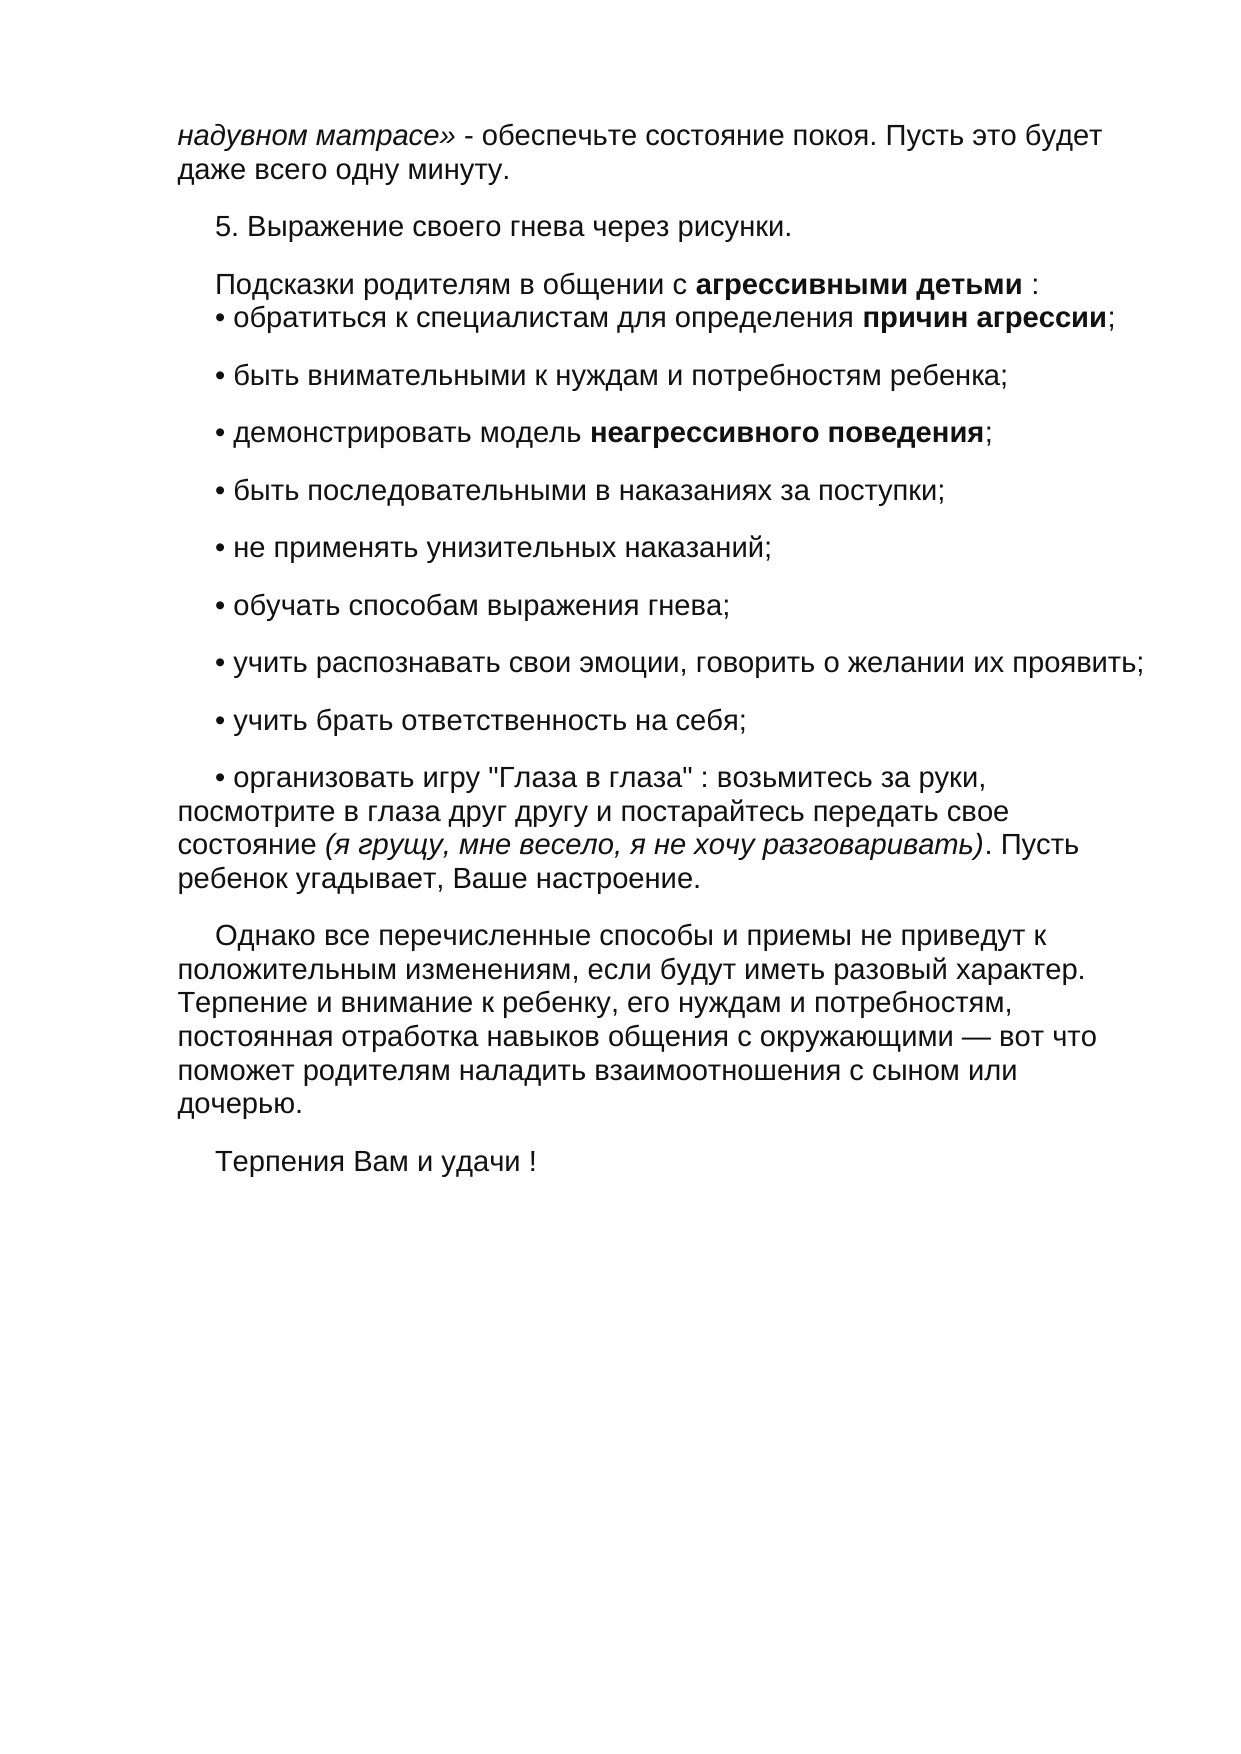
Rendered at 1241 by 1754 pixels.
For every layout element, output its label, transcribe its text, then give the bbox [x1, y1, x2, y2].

text 5. Выражение своего гнева через рисунки. [177, 209, 1152, 243]
text • быть последовательными в наказаниях за поступки; [177, 473, 1152, 506]
text • обучать способам выражения гнева; [177, 588, 1152, 621]
text • быть внимательными к нуждам и потребностям ребенка; [177, 358, 1152, 391]
text • демонстрировать модель неагрессивного поведения; [177, 415, 1152, 449]
text Подсказки родителям в общении с агрессивными детьми : [177, 267, 1152, 300]
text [177, 118, 1152, 185]
text • учить распознавать свои эмоции, говорить о желании их проявить; [177, 645, 1152, 679]
text • не применять унизительных наказаний; [177, 530, 1152, 564]
text • учить брать ответственность на себя; [177, 703, 1152, 736]
text Терпения Вам и удачи ! [177, 1143, 1152, 1177]
text Однако все перечисленные способы и приемы не приведут к положительным изменениям, если будут иметь разовый характер. Терпение и внимание к ребенку, его нуждам и потребностям, постоянная отработка навыков общения с окружающими — вот что поможет родителям наладить взаимоотношения с сыном или дочерью. [177, 918, 1152, 1119]
text • обратиться к специалистам для определения причин агрессии; [177, 300, 1152, 334]
text • организовать игру "Глаза в глаза" : возьмитесь за руки, посмотрите в глаза друг другу и постарайтесь передать свое состояние (я грущу, мне весело, я не хочу разговаривать). Пусть ребенок угадывает, Ваше настроение. [177, 760, 1152, 894]
